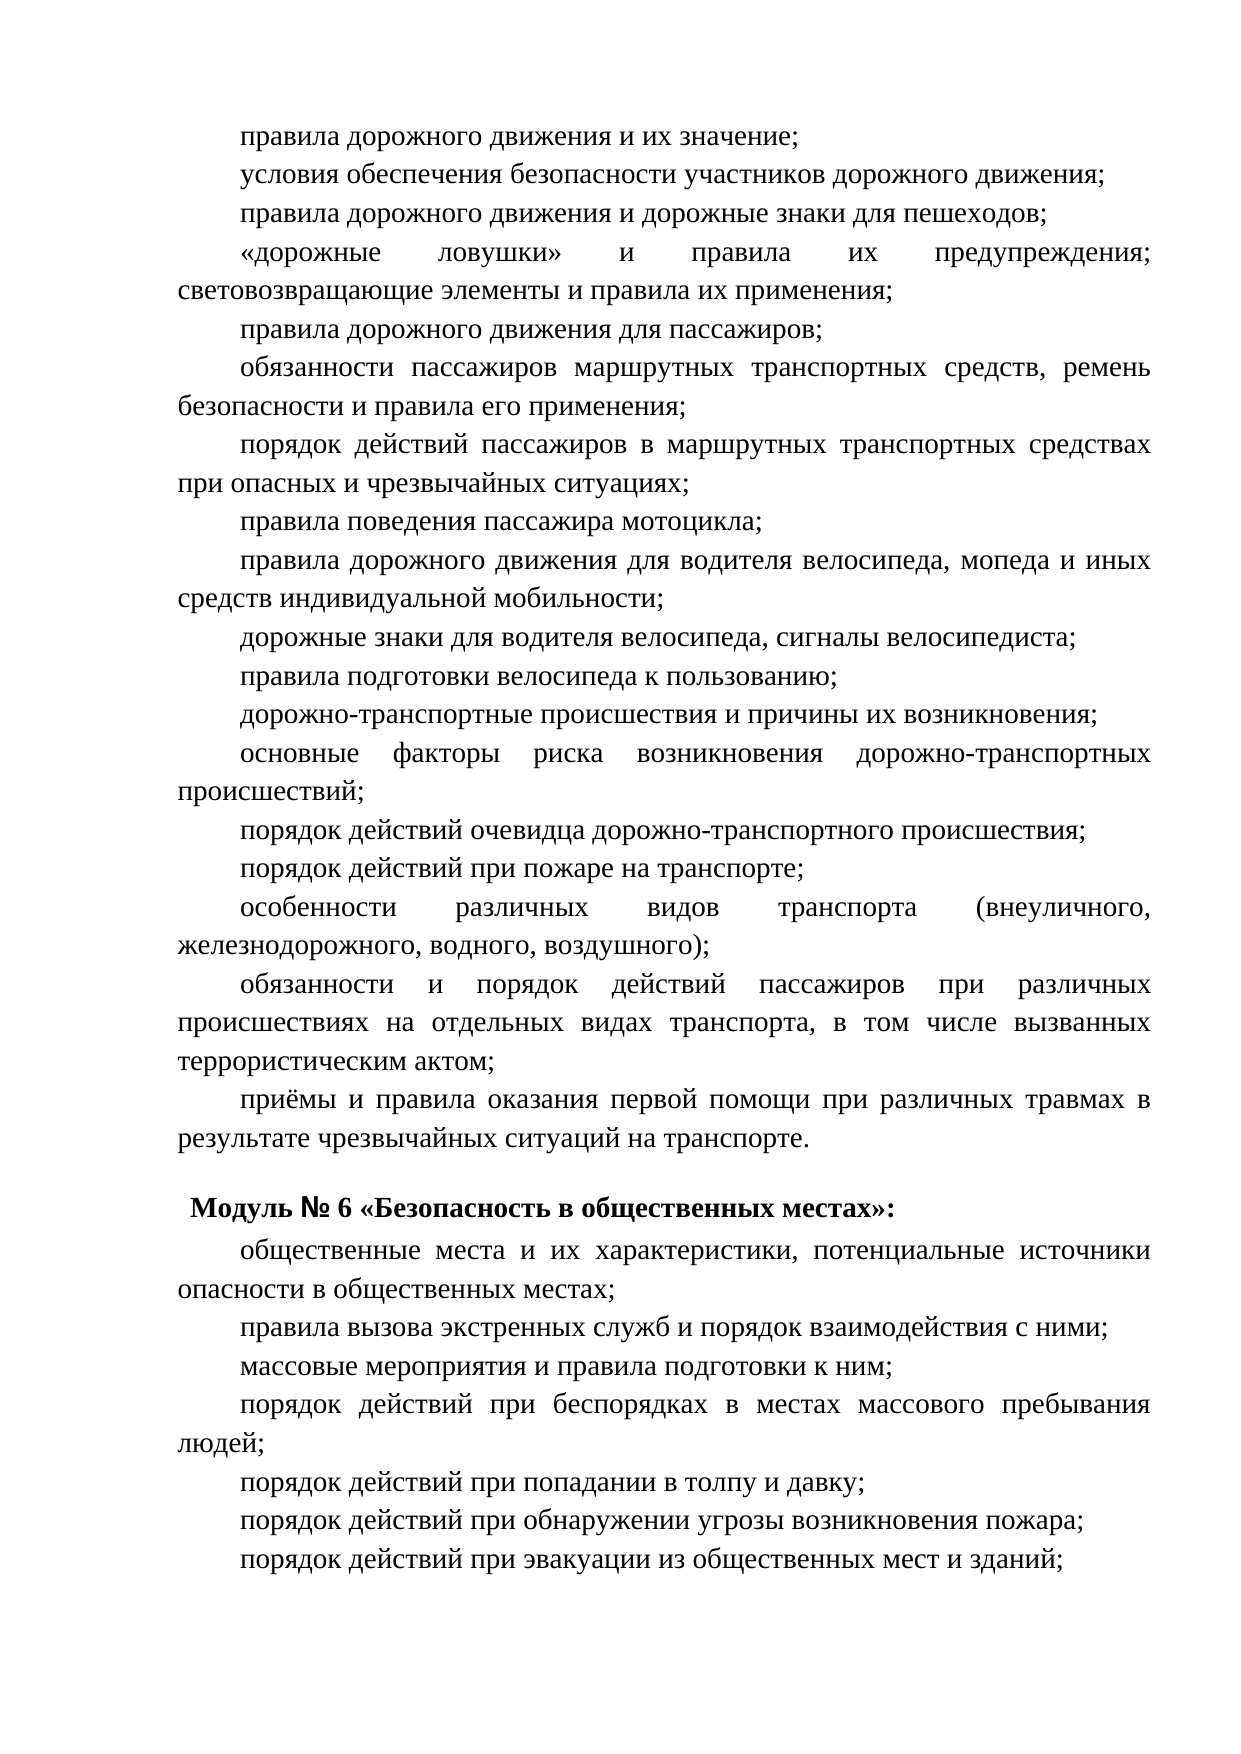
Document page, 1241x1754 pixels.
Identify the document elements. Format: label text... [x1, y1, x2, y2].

text дорожные знаки для водителя велосипеда, сигналы велосипедиста; [177, 619, 1152, 653]
text правила подготовки велосипеда к пользованию; [177, 658, 1152, 691]
text порядок действий при беспорядках в местах массового пребывания людей; [177, 1387, 1152, 1459]
text правила дорожного движения для водителя велосипеда, мопеда и иных средств индивидуальной мобильности; [177, 542, 1152, 614]
text порядок действий пассажиров в маршрутных транспортных средствах при опасных и чрезвычайных ситуациях; [177, 426, 1152, 498]
text обязанности пассажиров маршрутных транспортных средств, ремень безопасности и правила его применения; [177, 349, 1152, 421]
text приёмы и правила оказания первой помощи при различных травмах в результате чрезвычайных ситуаций на транспорте. [177, 1082, 1152, 1154]
text особенности различных видов транспорта (внеуличного, железнодорожного, водного, воздушного); [177, 889, 1152, 961]
text правила дорожного движения и их значение; [177, 118, 1152, 152]
text массовые мероприятия и правила подготовки к ним; [177, 1348, 1152, 1382]
text правила дорожного движения и дорожные знаки для пешеходов; [177, 195, 1152, 229]
text правила поведения пассажира мотоцикла; [177, 503, 1152, 537]
text порядок действий при эвакуации из общественных мест и зданий; [177, 1541, 1152, 1574]
text основные факторы риска возникновения дорожно-транспортных происшествий; [177, 735, 1152, 807]
text дорожно-транспортные происшествия и причины их возникновения; [177, 696, 1152, 730]
text порядок действий при пожаре на транспорте; [177, 850, 1152, 884]
text порядок действий очевидца дорожно-транспортного происшествия; [177, 812, 1152, 845]
text обязанности и порядок действий пассажиров при различных происшествиях на отдельных видах транспорта, в том числе вызванных террористическим актом; [177, 966, 1152, 1077]
text правила дорожного движения для пассажиров; [177, 311, 1152, 344]
text порядок действий при обнаружении угрозы возникновения пожара; [177, 1502, 1152, 1536]
text условия обеспечения безопасности участников дорожного движения; [177, 157, 1152, 190]
text порядок действий при попадании в толпу и давку; [177, 1464, 1152, 1497]
text общественные места и их характеристики, потенциальные источники опасности в общественных местах; [177, 1232, 1152, 1304]
text правила вызова экстренных служб и порядок взаимодействия с ними; [177, 1309, 1152, 1343]
text Модуль № 6 «Безопасность в общественных местах»: [190, 1187, 1152, 1226]
text «дорожные ловушки» и правила их предупреждения; световозвращающие элементы и правила их применения; [177, 234, 1152, 306]
